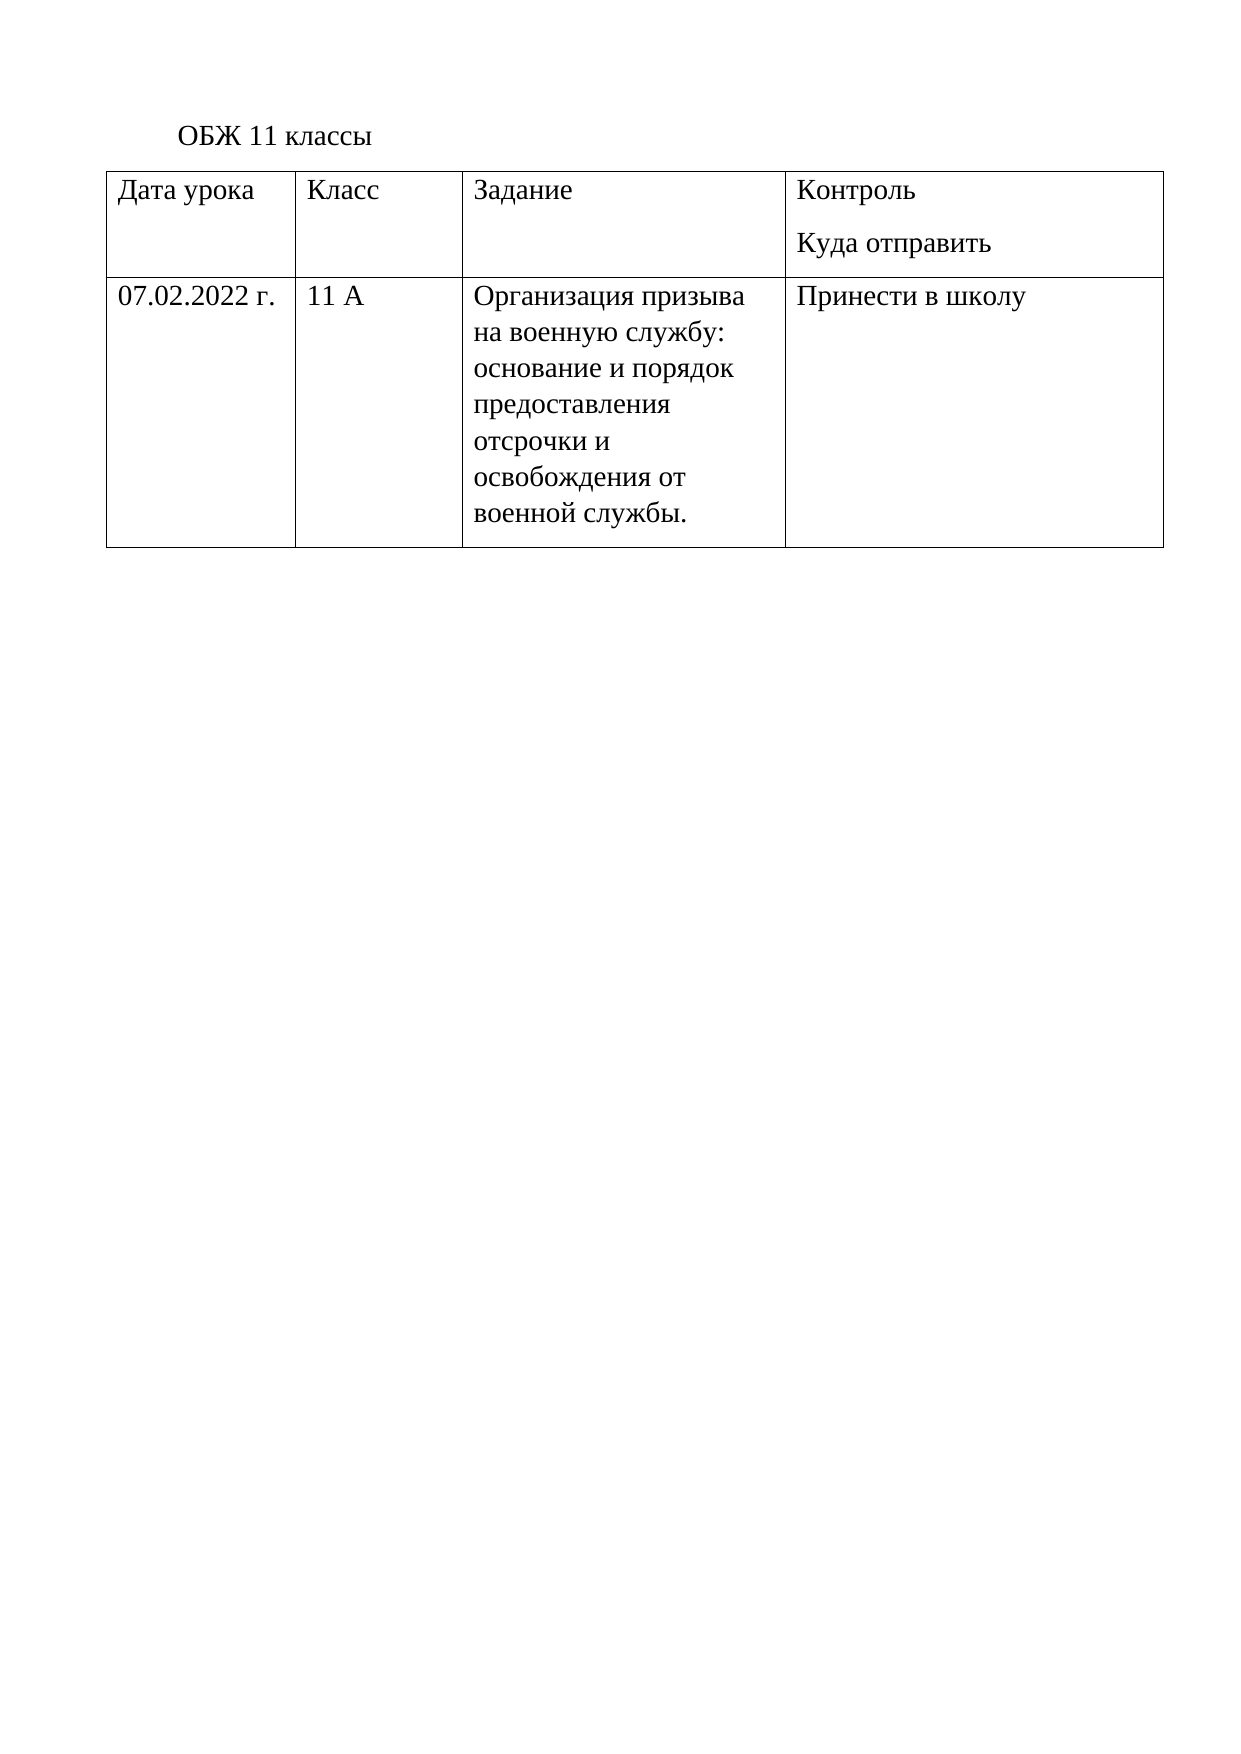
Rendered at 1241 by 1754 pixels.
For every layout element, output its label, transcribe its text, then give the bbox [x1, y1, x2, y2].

table_cell Организация призыва на военную службу: основание и порядок предоставления отсрочки и освобождения от военной службы. [463, 278, 785, 547]
table_cell Принести в школу [786, 278, 1163, 547]
table_header Контроль Куда отправить [786, 172, 1163, 277]
table_cell 11 А [296, 278, 462, 547]
table_header Дата урока [107, 172, 295, 277]
table_header Класс [296, 172, 462, 277]
table_cell 07.02.2022 г. [107, 278, 295, 547]
table_header Задание [463, 172, 785, 277]
text ОБЖ 11 классы [177, 118, 1152, 152]
